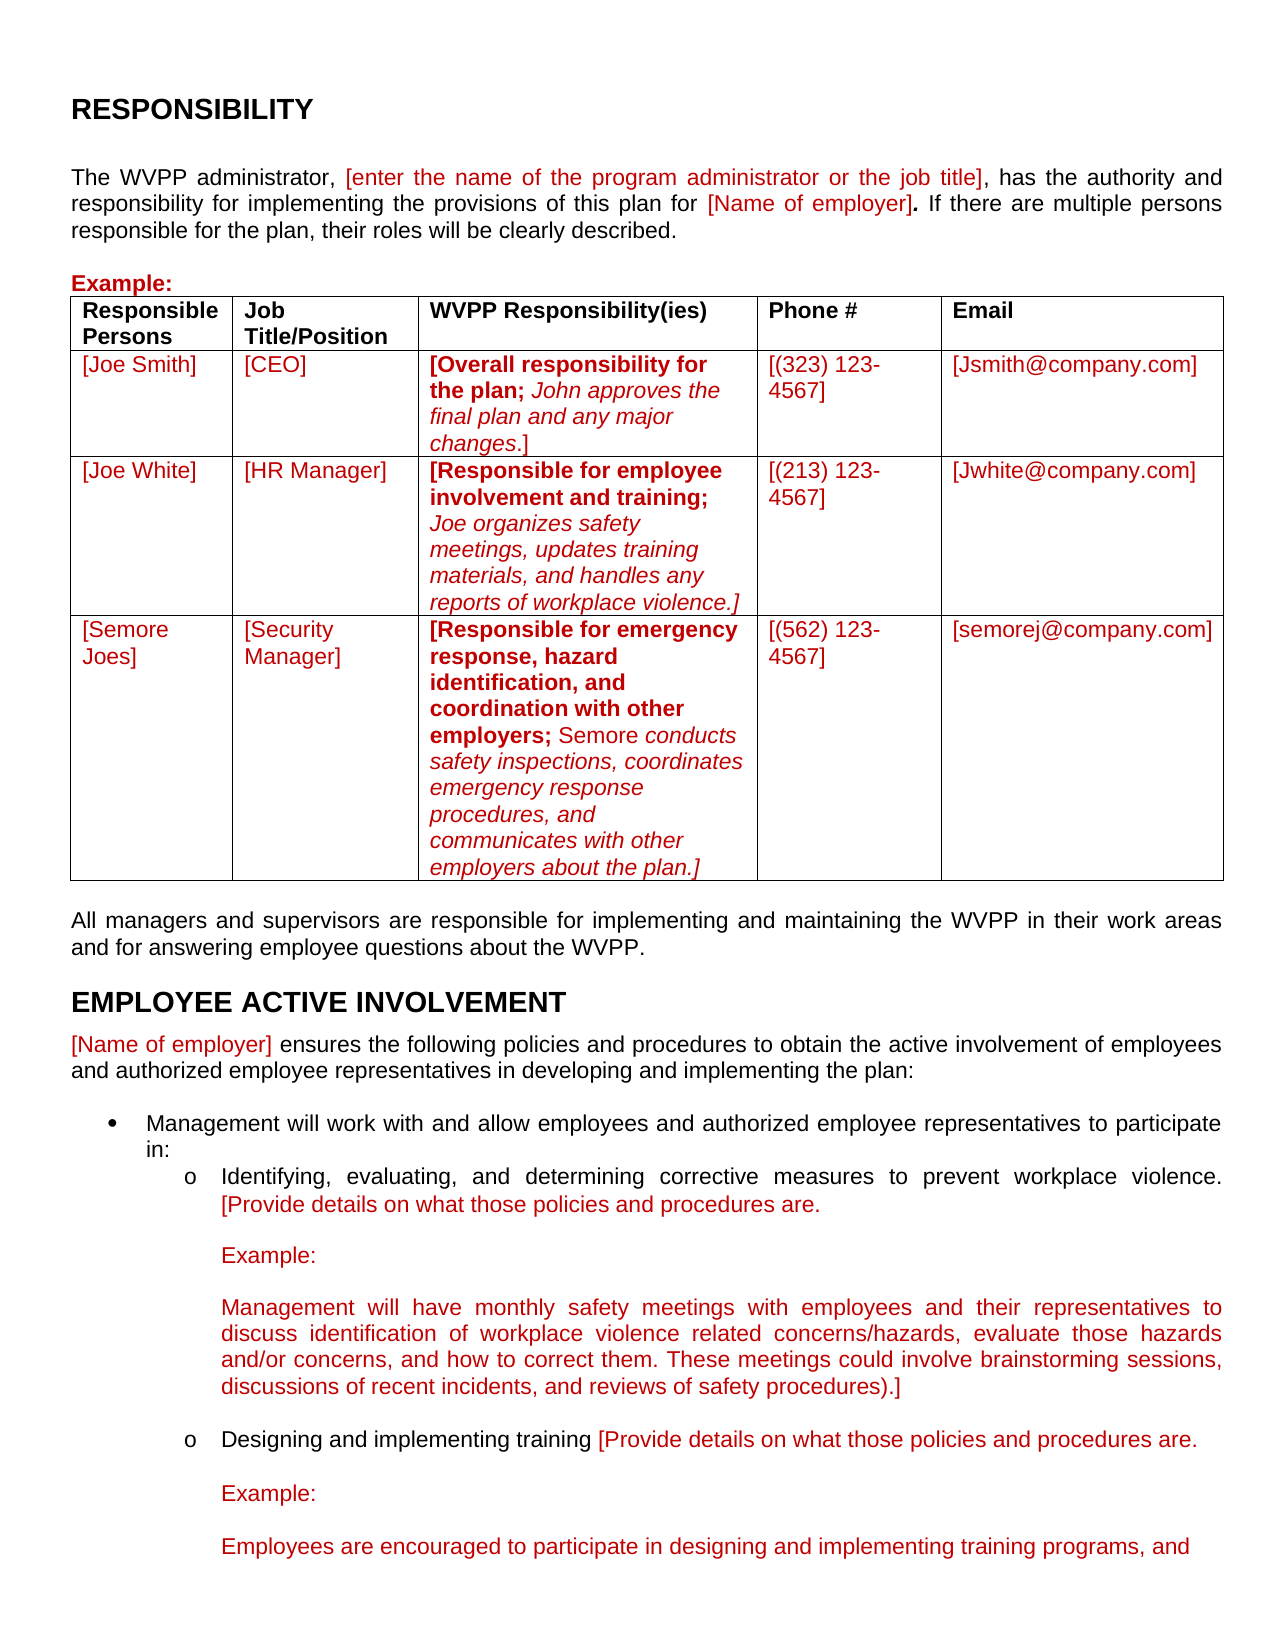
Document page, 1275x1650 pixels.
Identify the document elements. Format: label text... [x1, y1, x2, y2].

table_header Phone # [758, 297, 941, 349]
table_cell [Joe White] [71, 457, 232, 615]
table_header Email [942, 297, 1223, 349]
table_cell [(213) 123-4567] [758, 457, 941, 615]
list Identifying, evaluating, and determining corrective measures to prevent workplace violence. [Provide details on what those policies and procedures are. [183, 1163, 1223, 1217]
list Management will have monthly safety meetings with employees and their representatives to discuss identification of workplace violence related concerns/hazards, evaluate those hazards and/or concerns, and how to correct them. These meetings could involve brainstorming sessions, discussions of recent incidents, and reviews of safety procedures).] [221, 1294, 1223, 1399]
table_cell [Security Manager] [233, 616, 418, 880]
list Management will work with and allow employees and authorized employee representatives to participate in: [108, 1110, 1223, 1163]
table_cell [Responsible for employee involvement and training; Joe organizes safety meetings, updates training materials, and handles any reports of workplace violence.] [419, 457, 757, 615]
text The WVPP administrator, [enter the name of the program administrator or the job title], has the authority and responsibility for implementing the provisions of this plan for [Name of employer]. If there are multiple persons responsible for the plan, their roles will be clearly described. [71, 164, 1223, 243]
text All managers and supervisors are responsible for implementing and maintaining the WVPP in their work areas and for answering employee questions about the WVPP. [71, 907, 1223, 960]
table_cell [(323) 123-4567] [758, 351, 941, 456]
table_cell [Joe Smith] [71, 351, 232, 456]
subtitle EMPLOYEE ACTIVE INVOLVEMENT [71, 985, 1223, 1018]
table_cell [Responsible for emergency response, hazard identification, and coordination with other employers; Semore conducts safety inspections, coordinates emergency response procedures, and communicates with other employers about the plan.] [419, 616, 757, 880]
subtitle RESPONSIBILITY [71, 92, 1223, 125]
text [Name of employer] ensures the following policies and procedures to obtain the active involvement of employees and authorized employee representatives in developing and implementing the plan: [71, 1031, 1223, 1084]
text Example: [146, 1480, 1223, 1507]
list Designing and implementing training [Provide details on what those policies and procedures are. [183, 1426, 1223, 1454]
table_cell [HR Manager] [233, 457, 418, 615]
list Example: [221, 1242, 1223, 1269]
table_cell [Jwhite@company.com] [942, 457, 1223, 615]
text Example: [71, 269, 1223, 296]
table_cell [Overall responsibility for the plan; John approves the final plan and any major changes.] [419, 351, 757, 456]
table_header WVPP Responsibility(ies) [419, 297, 757, 349]
table_cell [Jsmith@company.com] [942, 351, 1223, 456]
table_cell [Semore Joes] [71, 616, 232, 880]
table_cell [semorej@company.com] [942, 616, 1223, 880]
table_header Job Title/Position [233, 297, 418, 349]
table_header Responsible Persons [71, 297, 232, 349]
table_cell [(562) 123-4567] [758, 616, 941, 880]
table_cell [CEO] [233, 351, 418, 456]
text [221, 1533, 1223, 1559]
